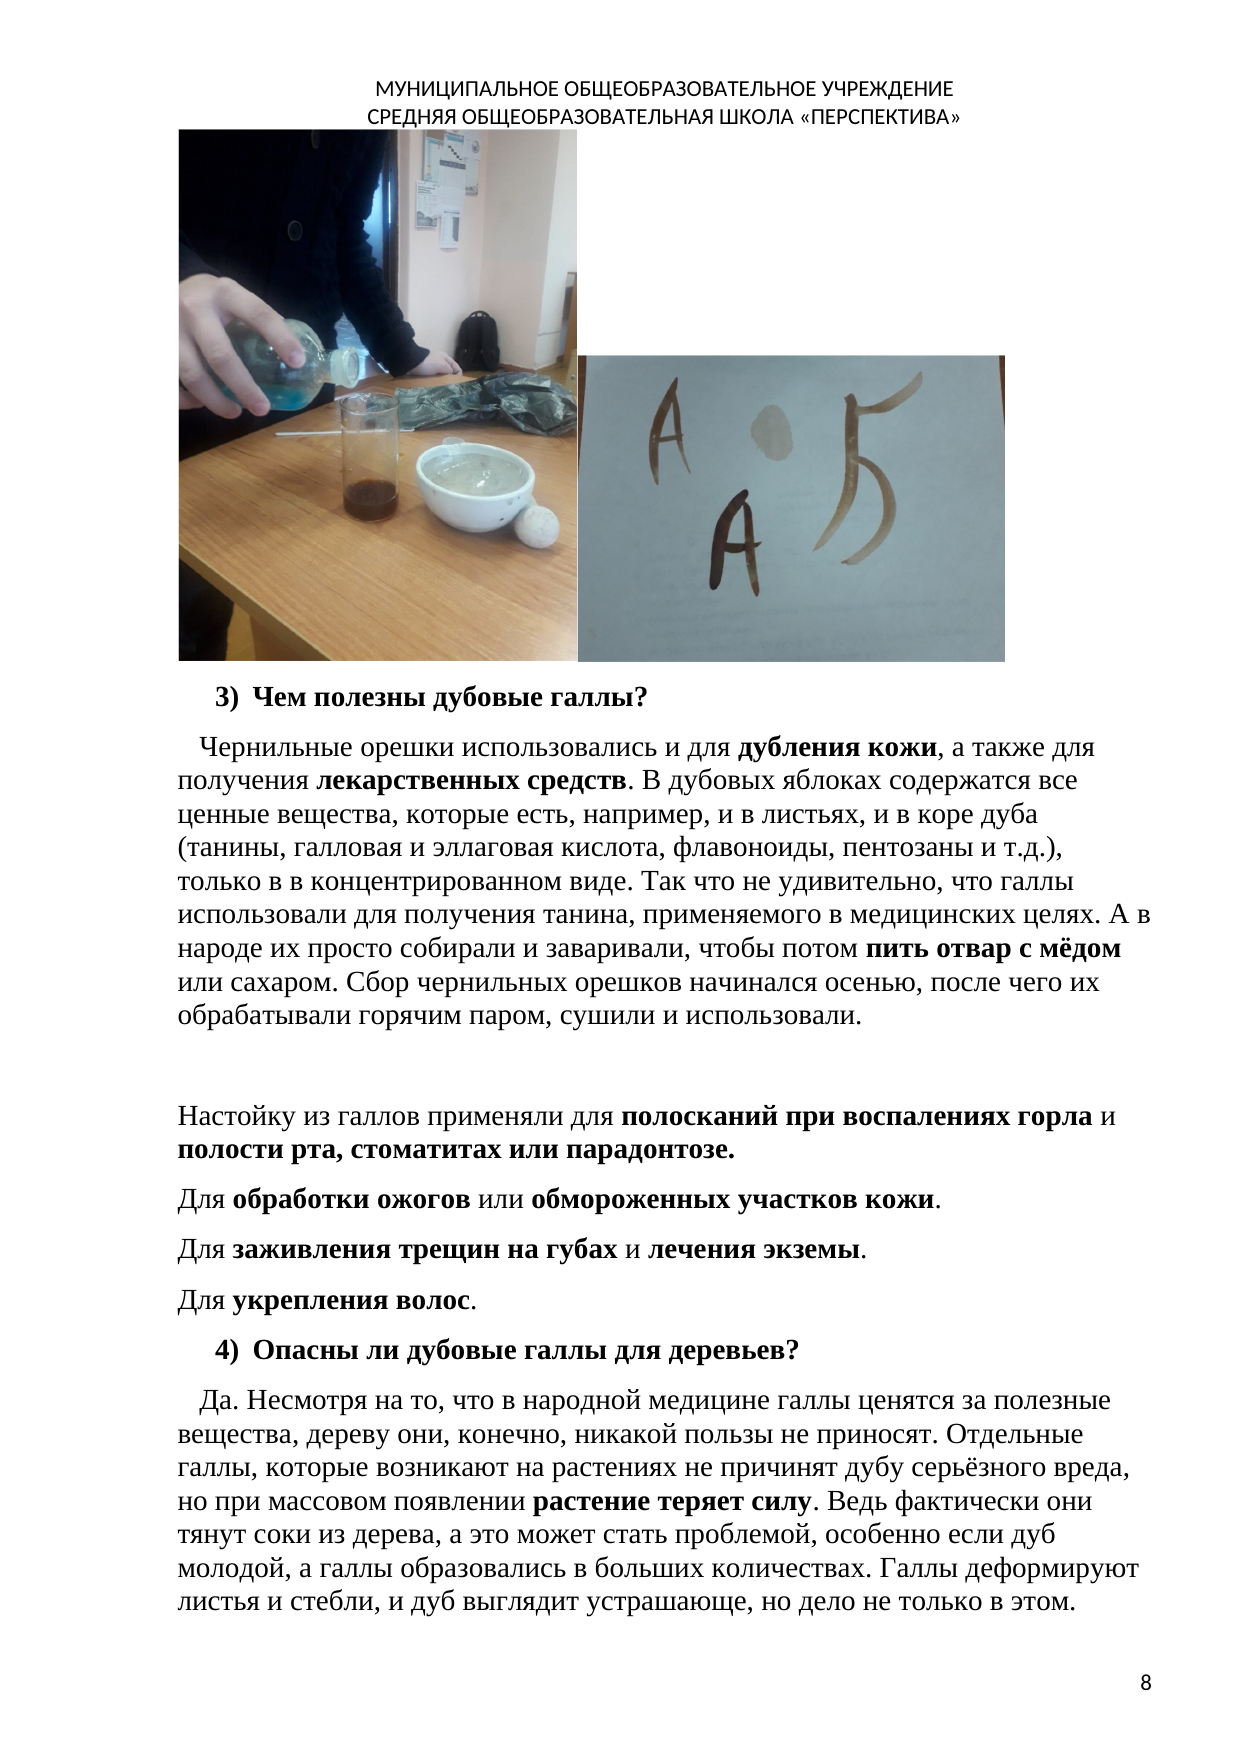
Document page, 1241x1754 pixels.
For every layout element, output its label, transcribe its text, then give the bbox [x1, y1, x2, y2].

picture [179, 130, 577, 660]
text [177, 1382, 1152, 1617]
text Настойку из галлов применяли для полосканий при воспалениях горла и полости рта, стоматитах или парадонтозе. [177, 1098, 1152, 1165]
picture [578, 356, 1005, 662]
text Чернильные орешки использовались и для дубления кожи, а также для получения лекарственных средств. В дубовых яблоках содержатся все ценные вещества, которые есть, например, и в листьях, и в коре дуба (танины, галловая и эллаговая кислота, флавоноиды, пентозаны и т.д.), только в в концентрированном виде. Так что не удивительно, что галлы использовали для получения танина, применяемого в медицинских целях. А в народе их просто собирали и заваривали, чтобы потом пить отвар с мёдом или сахаром. Сбор чернильных орешков начинался осенью, после чего их обрабатывали горячим паром, сушили и использовали. [177, 729, 1152, 1031]
list Опасны ли дубовые галлы для деревьев? [215, 1332, 1152, 1366]
text Для обработки ожогов или обмороженных участков кожи. [177, 1181, 1152, 1215]
text Для заживления трещин на губах и лечения экземы. [177, 1232, 1152, 1265]
list Чем полезны дубовые галлы? [215, 679, 1152, 712]
text Для укрепления волос. [177, 1282, 1152, 1315]
